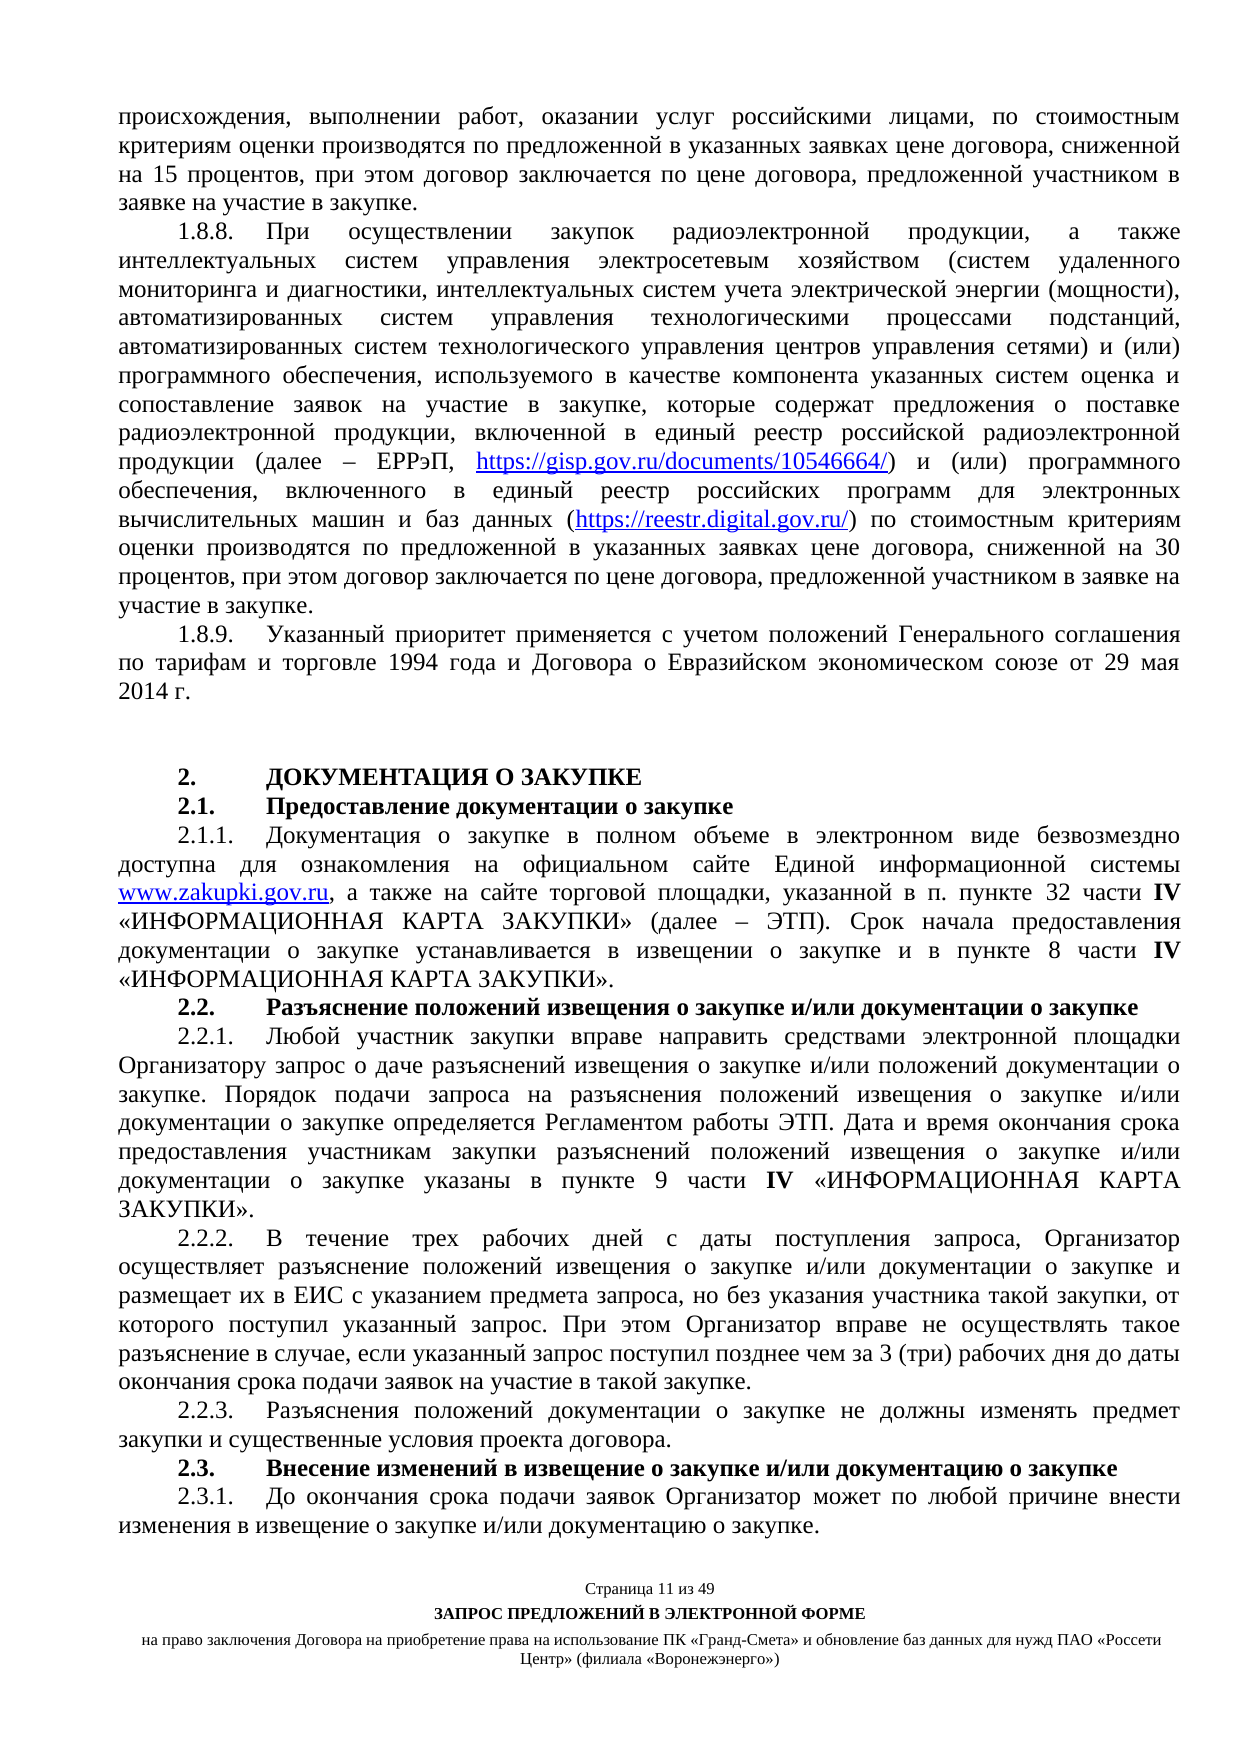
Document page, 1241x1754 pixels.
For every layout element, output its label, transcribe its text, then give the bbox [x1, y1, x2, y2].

subtitle Внесение изменений в извещение о закупке и/или документацию о закупке [118, 1453, 1181, 1481]
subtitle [118, 101, 1181, 216]
subtitle ДОКУМЕНТАЦИЯ О ЗАКУПКЕ [118, 762, 1181, 791]
subtitle Предоставление документации о закупке [118, 791, 1181, 820]
subtitle При осуществлении закупок радиоэлектронной продукции, а также интеллектуальных систем управления электросетевым хозяйством (систем удаленного мониторинга и диагностики, интеллектуальных систем учета электрической энергии (мощности), автоматизированных систем управления технологическими процессами подстанций, автоматизированных систем технологического управления центров управления сетями) и (или) программного обеспечения, используемого в качестве компонента указанных систем оценка и сопоставление заявок на участие в закупке, которые содержат предложения о поставке радиоэлектронной продукции, включенной в единый реестр российской радиоэлектронной продукции (далее – ЕРРэП, https://gisp.gov.ru/documents/10546664/) и (или) программного обеспечения, включенного в единый реестр российских программ для электронных вычислительных машин и баз данных (https://reestr.digital.gov.ru/) по стоимостным критериям оценки производятся по предложенной в указанных заявках цене договора, сниженной на 30 процентов, при этом договор заключается по цене договора, предложенной участником в заявке на участие в закупке. [118, 216, 1181, 619]
subtitle Указанный приоритет применяется с учетом положений Генерального соглашения по тарифам и торговле 1994 года и Договора о Евразийском экономическом союзе от 29 мая 2014 г. [118, 619, 1181, 705]
subtitle Разъяснение положений извещения о закупке и/или документации о закупке [118, 992, 1181, 1021]
subtitle Разъяснения положений документации о закупке не должны изменять предмет закупки и существенные условия проекта договора. [118, 1395, 1181, 1453]
subtitle Любой участник закупки вправе направить средствами электронной площадки Организатору запрос о даче разъяснений извещения о закупке и/или положений документации о закупке. Порядок подачи запроса на разъяснения положений извещения о закупке и/или документации о закупке определяется Регламентом работы ЭТП. Дата и время окончания срока предоставления участникам закупки разъяснений положений извещения о закупке и/или документации о закупке указаны в пункте 9 части IV «ИНФОРМАЦИОННАЯ КАРТА ЗАКУПКИ». [118, 1021, 1181, 1223]
subtitle Документация о закупке в полном объеме в электронном виде безвозмездно доступна для ознакомления на официальном сайте Единой информационной системы www.zakupki.gov.ru, а также на сайте торговой площадки, указанной в п. пункте 32 части IV «ИНФОРМАЦИОННАЯ КАРТА ЗАКУПКИ» (далее – ЭТП). Срок начала предоставления документации о закупке устанавливается в извещении о закупке и в пункте 8 части IV «ИНФОРМАЦИОННАЯ КАРТА ЗАКУПКИ». [118, 820, 1181, 992]
subtitle В течение трех рабочих дней с даты поступления запроса, Организатор осуществляет разъяснение положений извещения о закупке и/или документации о закупке и размещает их в ЕИС с указанием предмета запроса, но без указания участника такой закупки, от которого поступил указанный запрос. При этом Организатор вправе не осуществлять такое разъяснение в случае, если указанный запрос поступил позднее чем за 3 (три) рабочих дня до даты окончания срока подачи заявок на участие в такой закупке. [118, 1223, 1181, 1395]
subtitle До окончания срока подачи заявок Организатор может по любой причине внести изменения в извещение о закупке и/или документацию о закупке. [118, 1481, 1181, 1539]
